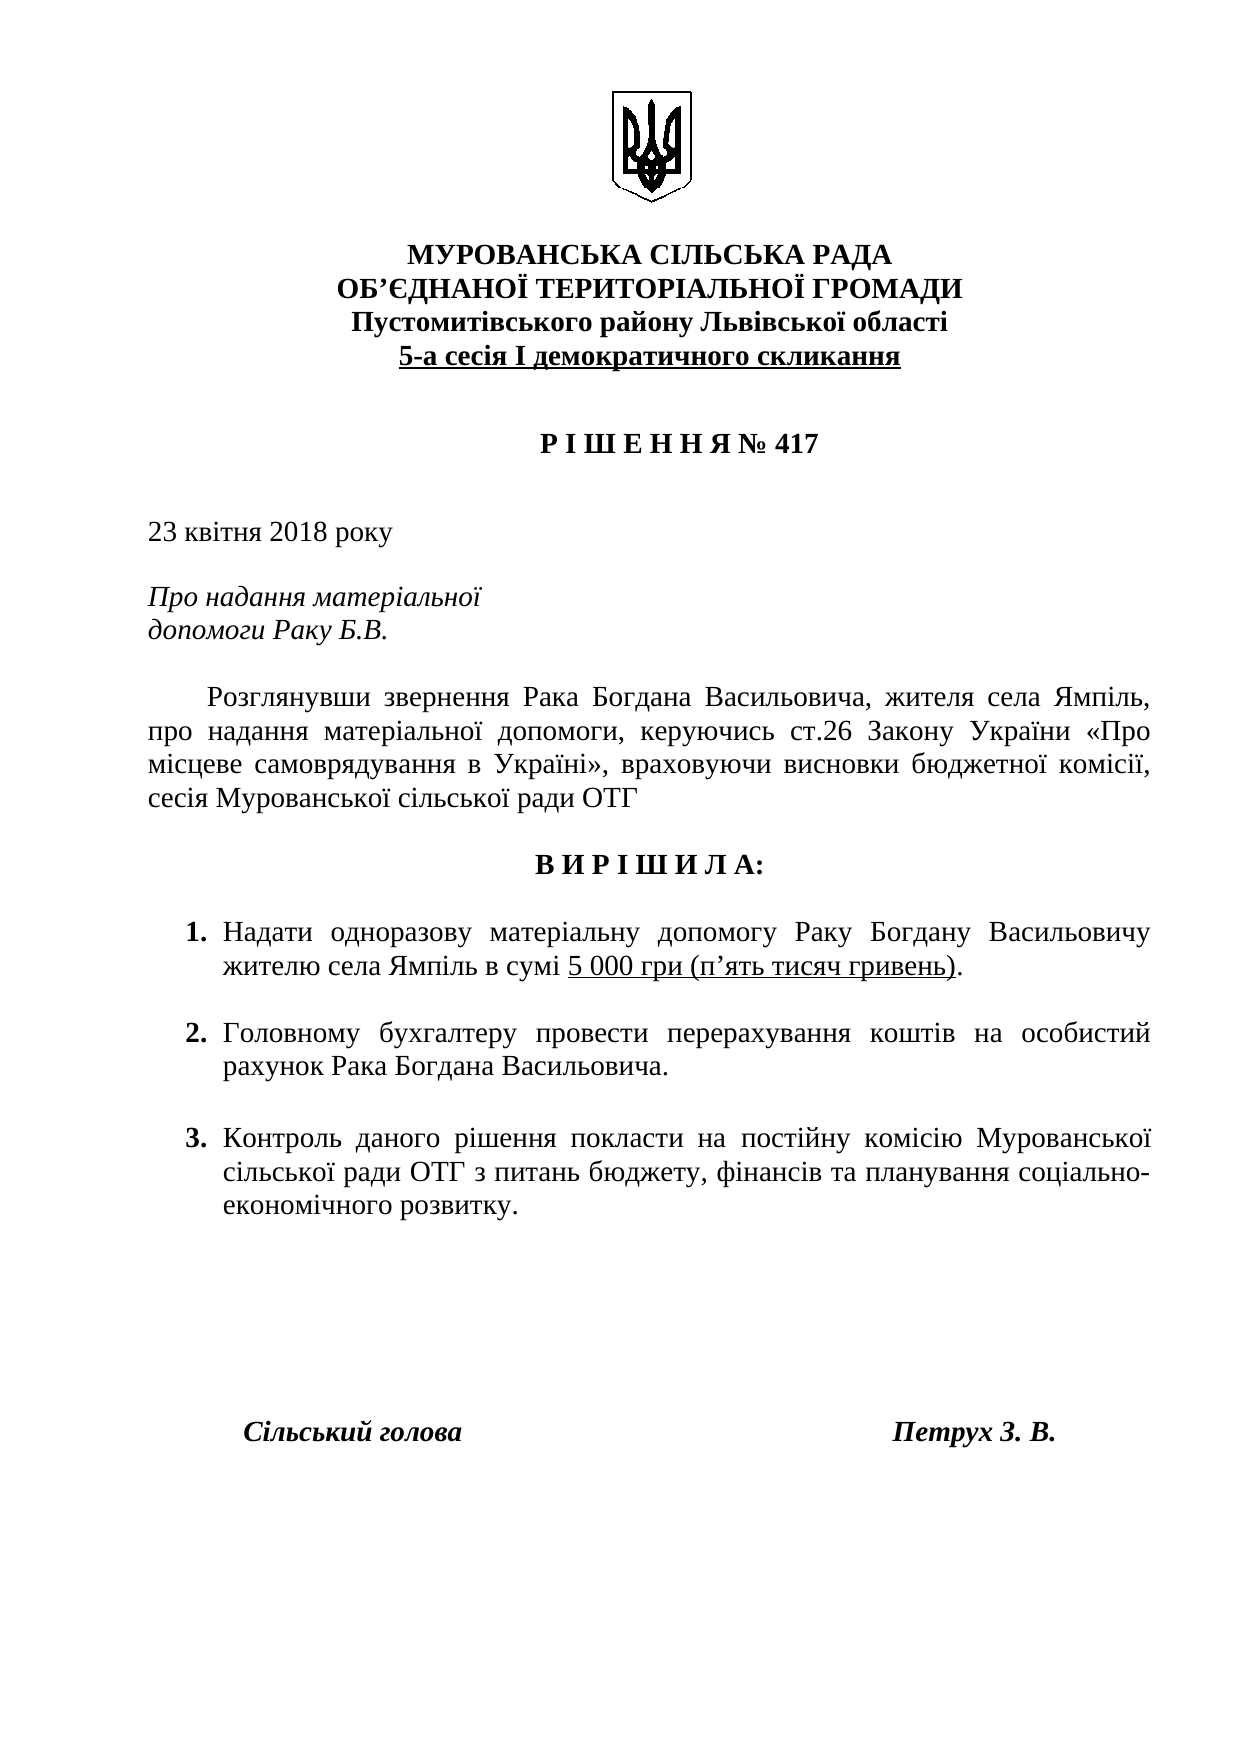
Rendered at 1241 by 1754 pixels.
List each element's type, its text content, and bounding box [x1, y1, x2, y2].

list Контроль даного рішення покласти на постійну комісію Мурованської сільської ради ОТГ з питань бюджету, фінансів та планування соціально-економічного розвитку. [185, 1120, 1152, 1221]
picture [608, 91, 697, 204]
text допомоги Раку Б.В. [148, 612, 1152, 646]
text 5-а сесія І демократичного скликання [148, 338, 1152, 372]
text 23 квітня 2018 року [148, 514, 1152, 547]
text Розглянувши звернення Рака Богдана Васильовича, жителя села Ямпіль, про надання матеріальної допомоги, керуючись ст.26 Закону України «Про місцеве самоврядування в Україні», враховуючи висновки бюджетної комісії, сесія Мурованської сільської ради ОТГ [148, 679, 1152, 813]
list Надати одноразову матеріальну допомогу Раку Богдану Васильовичу жителю села Ямпіль в сумі 5 000 гри (п’ять тисяч гривень). [185, 914, 1152, 981]
list Головному бухгалтеру провести перерахування коштів на особистий рахунок Рака Богдана Васильовича. [185, 1015, 1152, 1082]
text ОБ’ЄДНАНОЇ ТЕРИТОРІАЛЬНОЇ ГРОМАДИ [148, 271, 1152, 304]
text Р І Ш Е Н Н Я № 417 [148, 426, 1211, 459]
text Пустомитівського району Львівської області [148, 304, 1152, 338]
text Сільський голова Петрух З. В. [148, 1414, 1152, 1448]
text Про надання матеріальної [148, 579, 1152, 612]
text МУРОВАНСЬКА СІЛЬСЬКА РАДА [148, 237, 1152, 271]
text В И Р І Ш И Л А: [148, 847, 1152, 881]
